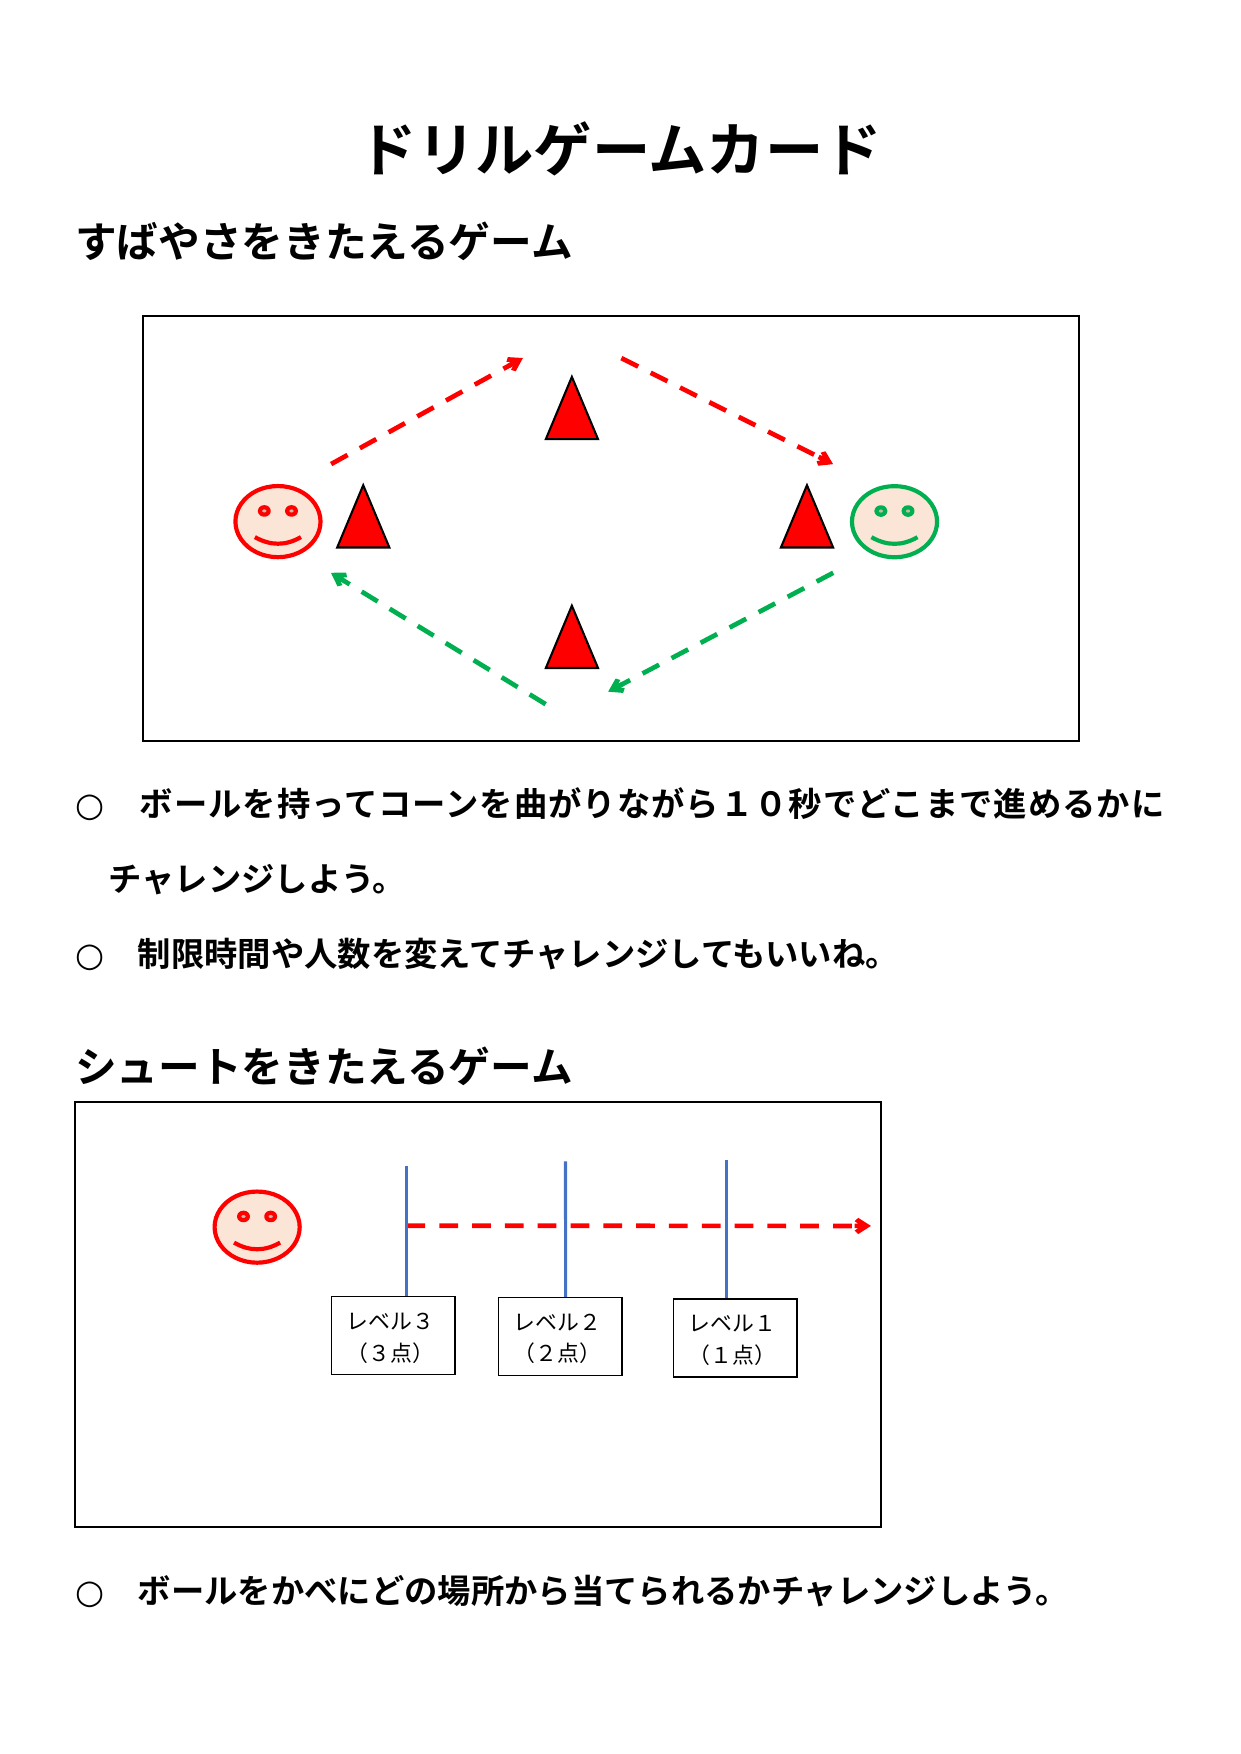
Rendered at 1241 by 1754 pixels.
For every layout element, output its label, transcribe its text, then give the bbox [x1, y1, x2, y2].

text ○ ボールを持ってコーンを曲がりながら１０秒でどこまで進めるかにチャレンジしよう。 [75, 764, 1165, 914]
text ○ ボールをかべにどの場所から当てられるかチャレンジしよう。 [75, 1552, 1165, 1627]
text ○ 制限時間や人数を変えてチャレンジしてもいいね。 [75, 914, 1165, 989]
text シュートをきたえるゲーム [75, 1027, 1165, 1102]
text ドリルゲームカード [75, 89, 1165, 202]
text すばやさをきたえるゲーム [75, 202, 1165, 277]
